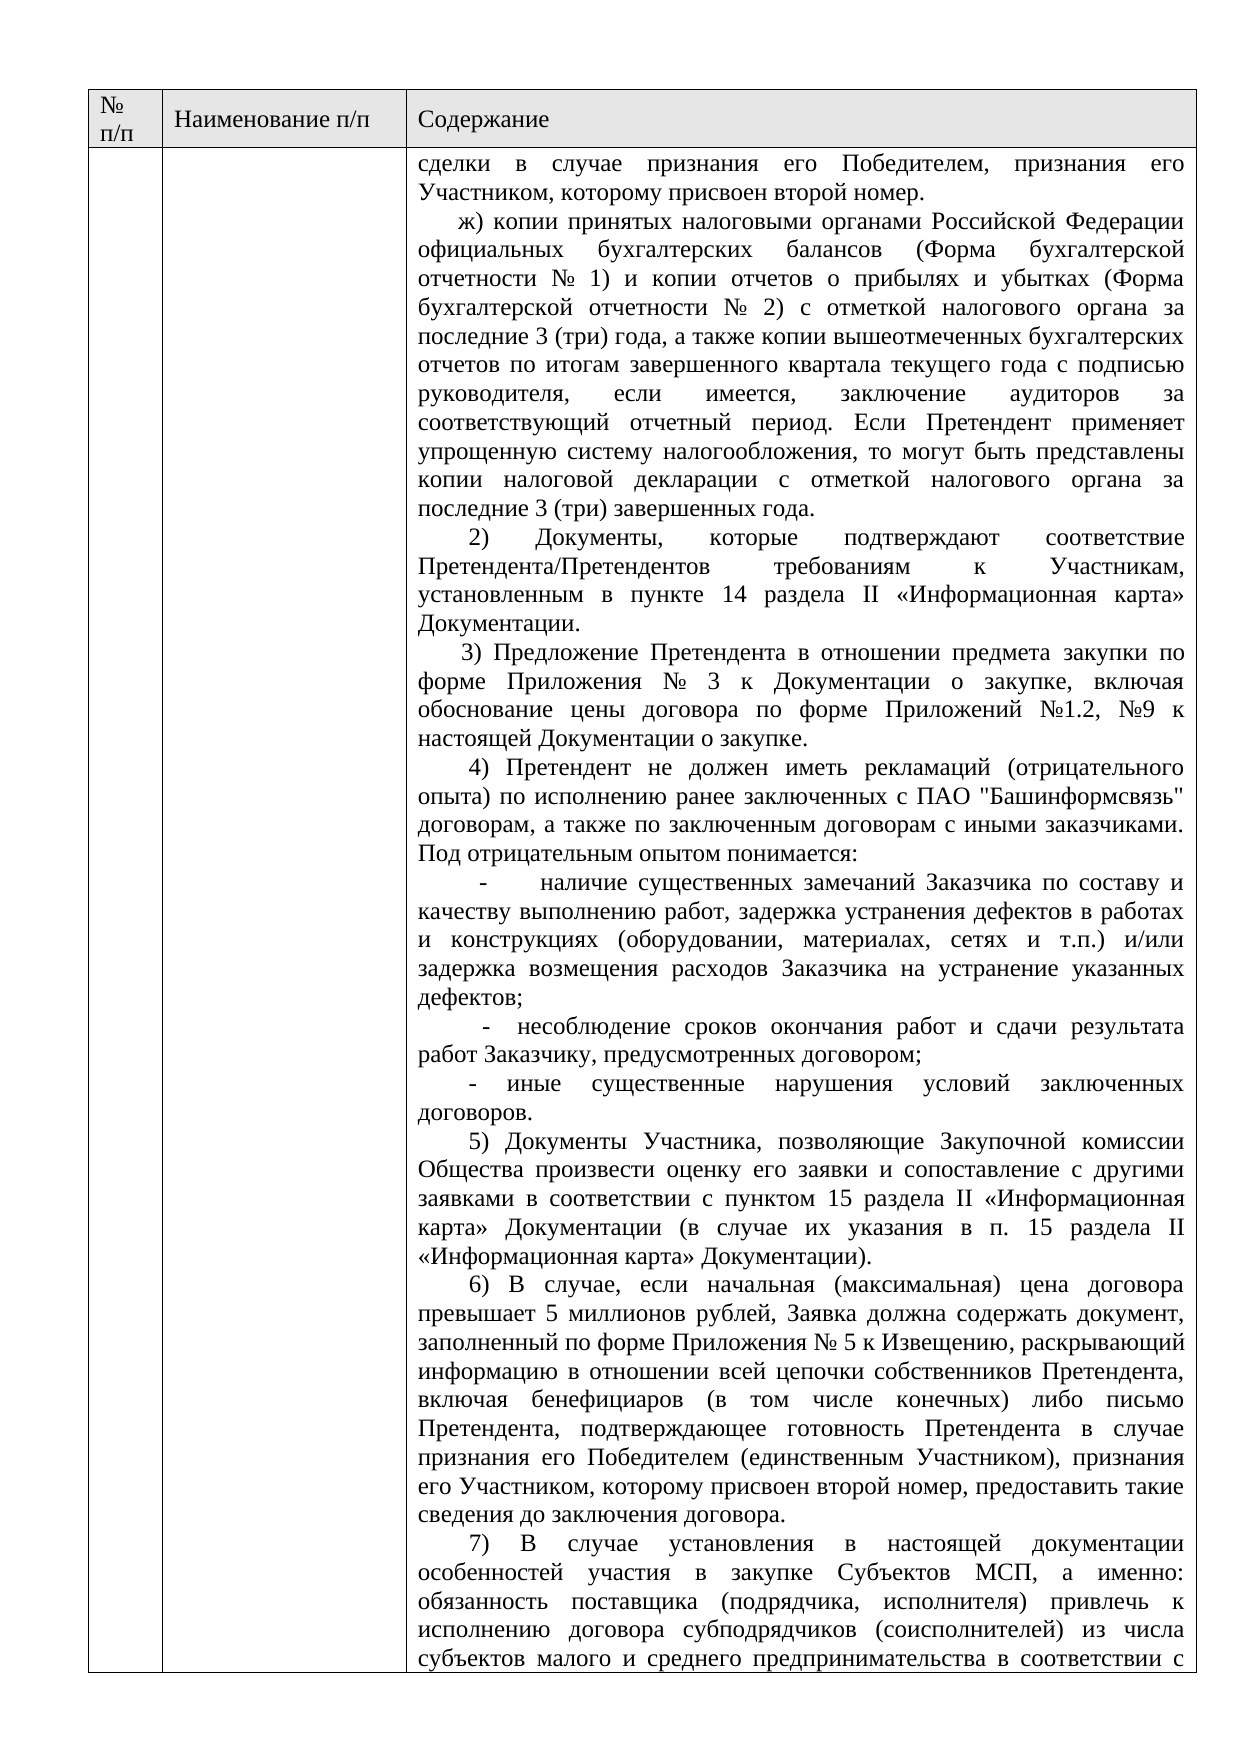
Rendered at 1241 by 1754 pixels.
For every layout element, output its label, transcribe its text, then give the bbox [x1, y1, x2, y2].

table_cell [407, 148, 1196, 1672]
table_header № п/п [89, 90, 162, 147]
table_header Наименование п/п [163, 90, 406, 147]
table_cell [89, 148, 162, 1672]
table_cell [163, 148, 406, 1672]
table_header Содержание [407, 90, 1196, 147]
